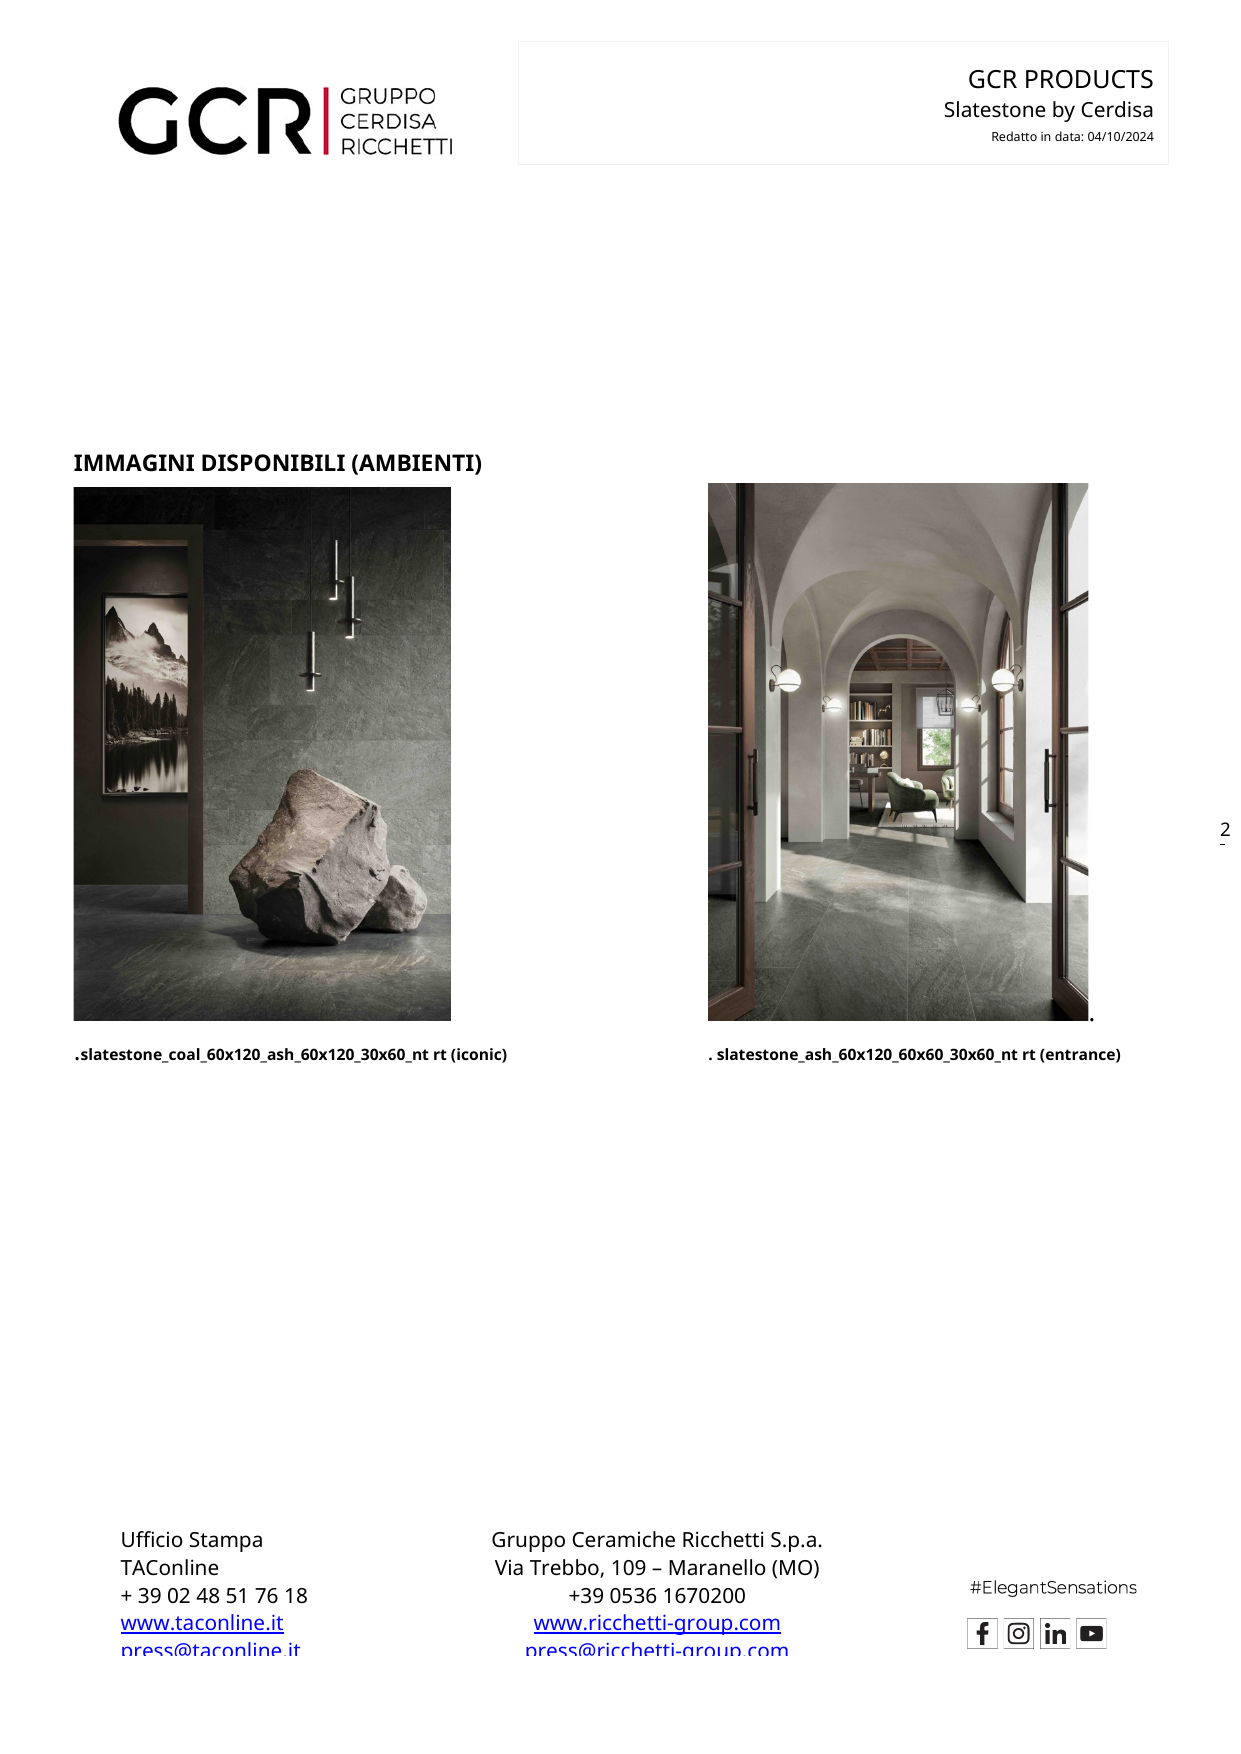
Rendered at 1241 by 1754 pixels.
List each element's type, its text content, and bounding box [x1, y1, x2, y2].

picture [1076, 1618, 1107, 1649]
text IMMAGINI DISPONIBILI (AMBIENTI) [74, 447, 1196, 478]
picture [967, 1618, 998, 1649]
picture [959, 1568, 1137, 1607]
picture [708, 483, 1089, 1021]
picture [1040, 1618, 1071, 1649]
picture [1003, 1618, 1034, 1649]
picture [118, 86, 453, 156]
text .slatestone_coal_60x120_ash_60x120_30x60_nt rt (iconic) . slatestone_ash_60x120_60x60_30x60_nt rt (entrance) [74, 1033, 1196, 1067]
picture [73, 487, 451, 1021]
